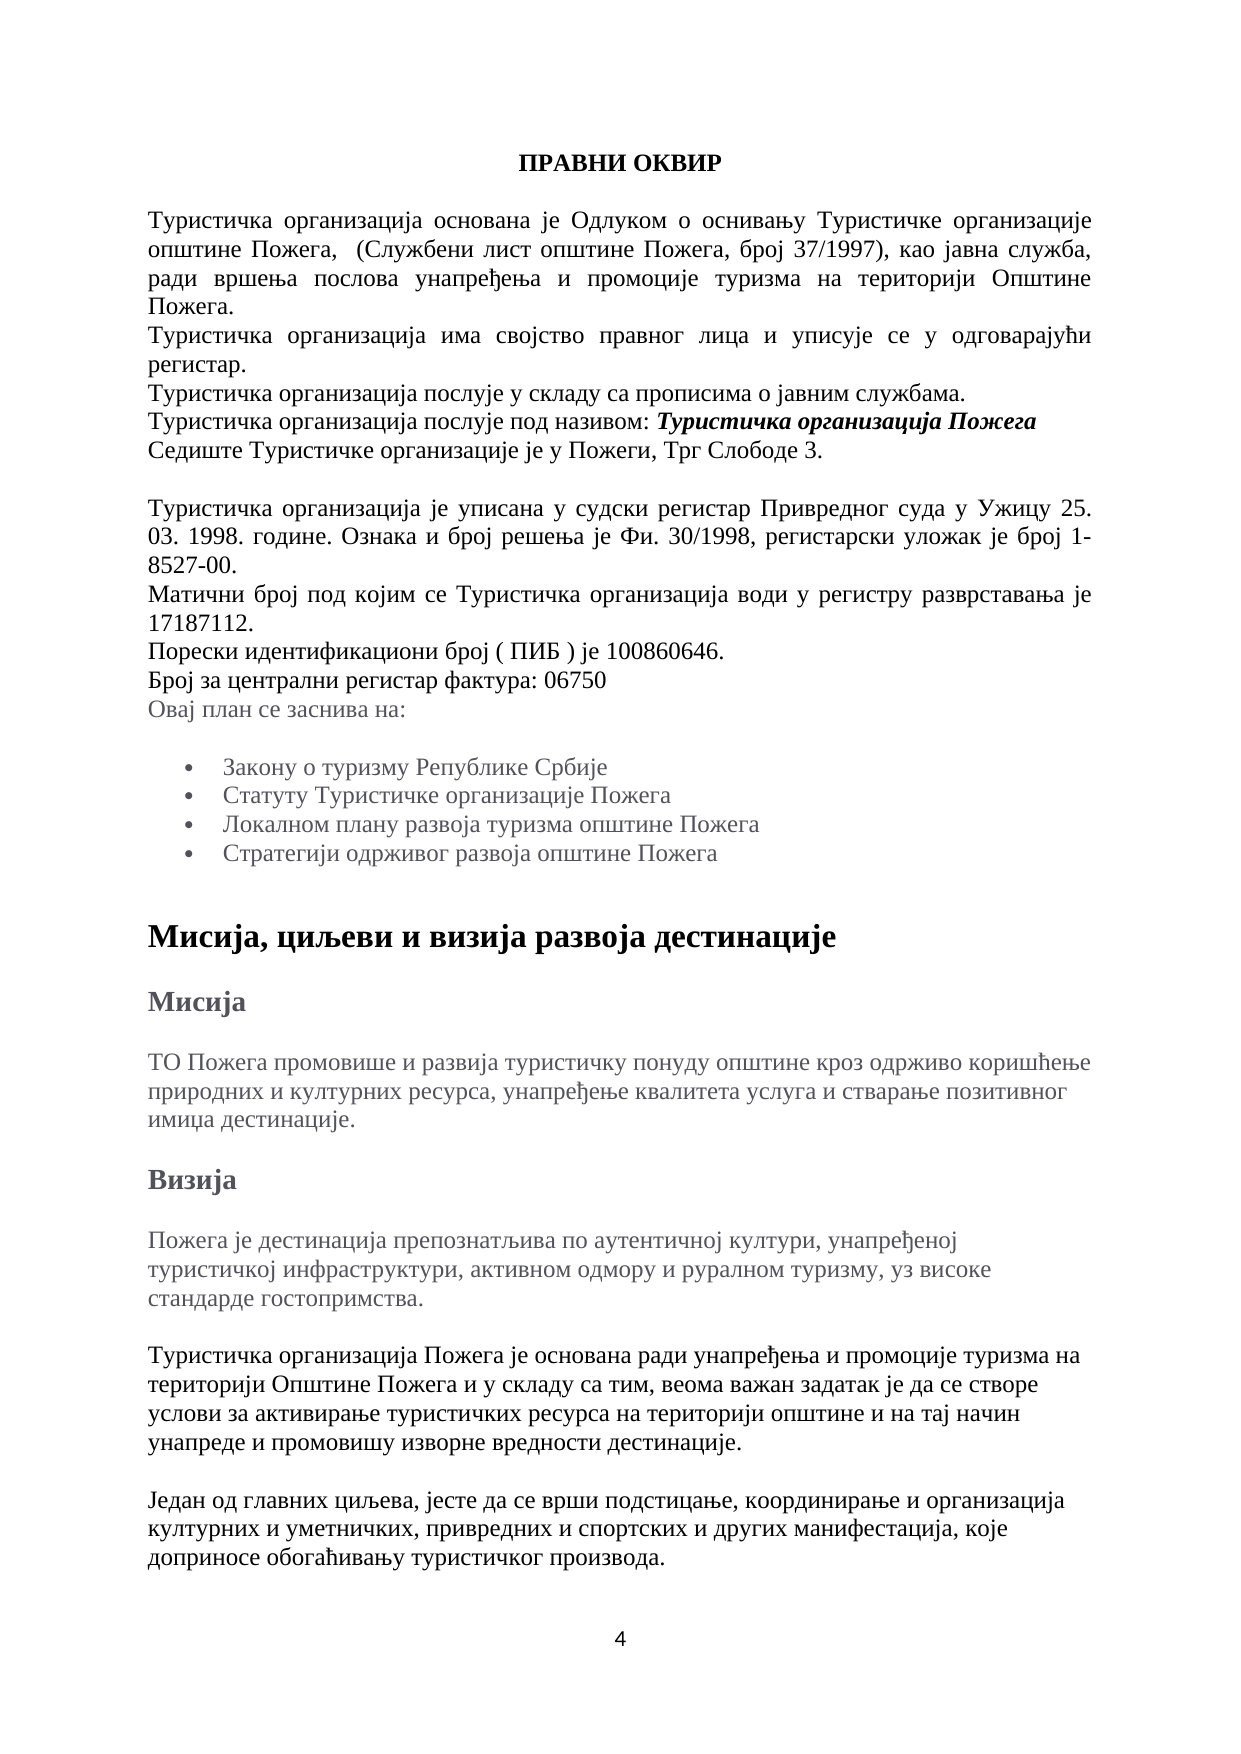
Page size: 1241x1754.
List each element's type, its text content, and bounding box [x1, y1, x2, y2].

text Овај план се заснива на: [148, 694, 1093, 723]
text Туристичка организација је уписана у судски регистар Привредног суда у Ужицу 25. 03. 1998. године. Ознака и број решења је Фи. 30/1998, регистарски уложак је број 1-8527-00. [148, 493, 1093, 579]
list Локалном плану развоја туризма општине Пожега [185, 809, 1093, 838]
text Туристичка организација послује под називом: Туристичка организација Пожега [148, 406, 1093, 435]
text Седиште Туристичке организације је у Пожеги, Трг Слободе 3. [148, 435, 1093, 464]
text Мисија [148, 984, 1093, 1018]
text Број за централни регистар фактура: 06750 [148, 665, 1093, 694]
text ПРАВНИ ОКВИР [148, 148, 1093, 176]
text Порески идентификациони број ( ПИБ ) је 100860646. [148, 636, 1093, 665]
text Туристичка организација има својство правног лица и уписује се у одговарајући регистар. [148, 320, 1093, 378]
text Туристичка организација послује у складу са прописима о јавним службама. [148, 378, 1093, 406]
list Закону о туризму Републике Србије [185, 752, 1093, 781]
text Туристичка организација Пожега је основана ради унапређења и промоције туризма на територији Општине Пожега и у складу са тим, веома важан задатак је да се створе услови за активирање туристичких ресурса на територији општине и на тај начин унапреде и промовишу изворне вредности дестинације. [148, 1341, 1093, 1456]
text Један од главних циљева, јесте да се врши подстицање, координирање и организација културних и уметничких, привредних и спортских и других манифестација, које доприносе обогаћивању туристичког производа. [148, 1485, 1093, 1571]
text Визија [148, 1162, 1093, 1196]
list Статуту Туристичке организације Пожега [185, 781, 1093, 809]
text Туристичка организација основана је Одлуком о оснивању Туристичке организације општине Пожега, (Службени лист општине Пожега, број 37/1997), као јавна служба, ради вршења послова унапређења и промоције туризма на територији Општине Пожега. [148, 205, 1093, 320]
text ТО Пожега промовише и развија туристичку понуду општине кроз одрживо коришћење природних и културних ресурса, унапређење квалитета услуга и стварање позитивног имиџа дестинације. [148, 1047, 1093, 1133]
text Пожега је дестинација препознатљива по аутентичној култури, унапређеној туристичкој инфраструктури, активном одмору и руралном туризму, уз високе стандарде гостопримства. [148, 1225, 1093, 1311]
list Стратегији одрживог развоја општине Пожега [185, 838, 1093, 867]
text Матични број под којим се Туристичка организација води у регистру разврставања је 17187112. [148, 579, 1093, 636]
text Мисија, циљеви и визија развоја дестинације [148, 917, 1093, 955]
